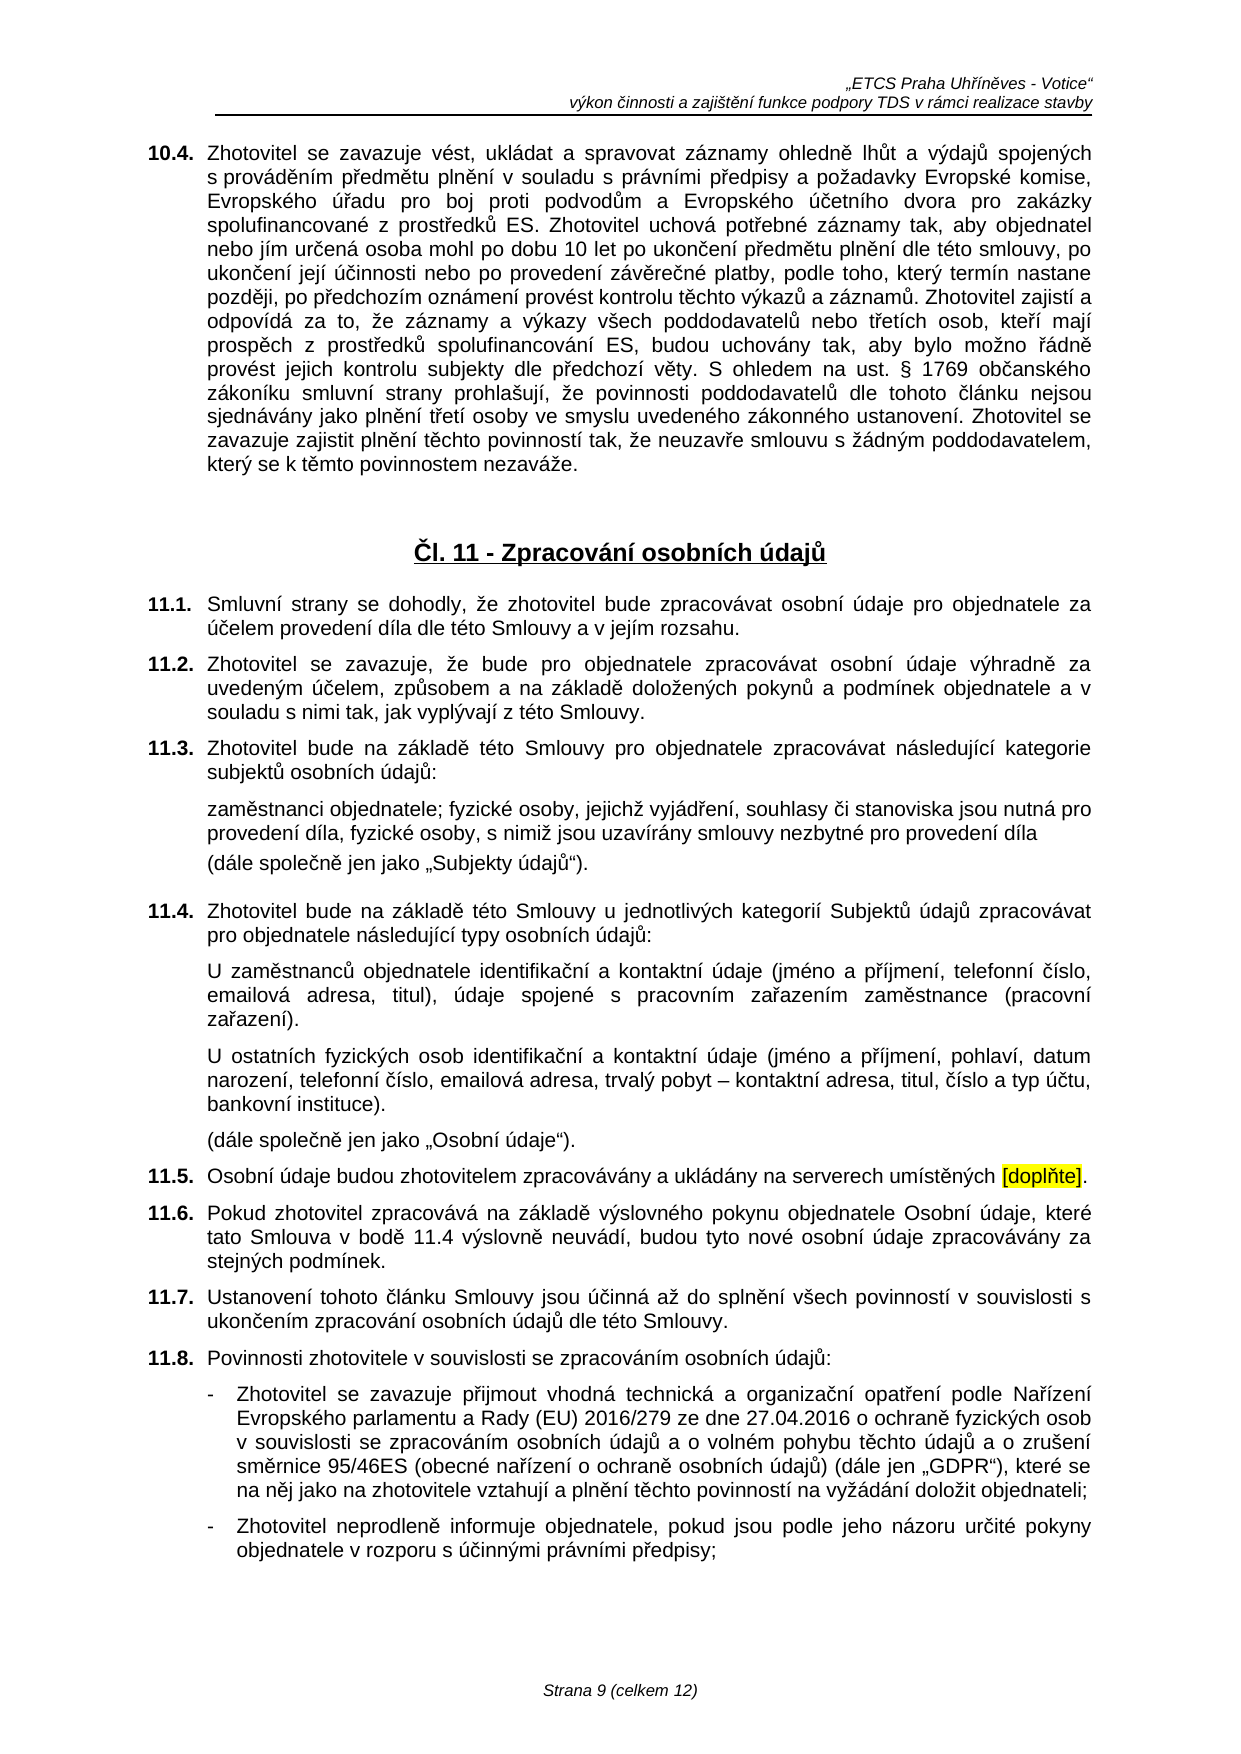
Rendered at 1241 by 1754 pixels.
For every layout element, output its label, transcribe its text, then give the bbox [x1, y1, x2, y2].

text 11.6. Pokud zhotovitel zpracovává na základě výslovného pokynu objednatele Osobní údaje, které tato Smlouva v bodě 11.4 výslovně neuvádí, budou tyto nové osobní údaje zpracovávány za stejných podmínek. [148, 1201, 1092, 1273]
text 11.4. Zhotovitel bude na základě této Smlouvy u jednotlivých kategorií Subjektů údajů zpracovávat pro objednatele následující typy osobních údajů: [148, 899, 1092, 947]
text zaměstnanci objednatele; fyzické osoby, jejichž vyjádření, souhlasy či stanoviska jsou nutná pro provedení díla, fyzické osoby, s nimiž jsou uzavírány smlouvy nezbytné pro provedení díla [207, 797, 1092, 844]
list 10.4. Zhotovitel se zavazuje vést, ukládat a spravovat záznamy ohledně lhůt a výdajů spojených s prováděním předmětu plnění v souladu s právními předpisy a požadavky Evropské komise, Evropského úřadu pro boj proti podvodům a Evropského účetního dvora pro zakázky spolufinancované z prostředků ES. Zhotovitel uchová potřebné záznamy tak, aby objednatel nebo jím určená osoba mohl po dobu 10 let po ukončení předmětu plnění dle této smlouvy, po ukončení její účinnosti nebo po provedení závěrečné platby, podle toho, který termín nastane později, po předchozím oznámení provést kontrolu těchto výkazů a záznamů. Zhotovitel zajistí a odpovídá za to, že záznamy a výkazy všech poddodavatelů nebo třetích osob, kteří mají prospěch z prostředků spolufinancování ES, budou uchovány tak, aby bylo možno řádně provést jejich kontrolu subjekty dle předchozí věty. S ohledem na ust. § 1769 občanského zákoníku smluvní strany prohlašují, že povinnosti poddodavatelů dle tohoto článku nejsou sjednávány jako plnění třetí osoby ve smyslu uvedeného zákonného ustanovení. Zhotovitel se zavazuje zajistit plnění těchto povinností tak, že neuzavře smlouvu s žádným poddodavatelem, který se k těmto povinnostem nezaváže. [148, 141, 1093, 476]
text U ostatních fyzických osob identifikační a kontaktní údaje (jméno a příjmení, pohlaví, datum narození, telefonní číslo, emailová adresa, trvalý pobyt – kontaktní adresa, titul, číslo a typ účtu, bankovní instituce). [207, 1043, 1092, 1115]
text 11.7. Ustanovení tohoto článku Smlouvy jsou účinná až do splnění všech povinností v souvislosti s ukončením zpracování osobních údajů dle této Smlouvy. [148, 1285, 1092, 1333]
text (dále společně jen jako „Osobní údaje“). [207, 1128, 1092, 1152]
text U zaměstnanců objednatele identifikační a kontaktní údaje (jméno a příjmení, telefonní číslo, emailová adresa, titul), údaje spojené s pracovním zařazením zaměstnance (pracovní zařazení). [207, 959, 1092, 1031]
text - Zhotovitel se zavazuje přijmout vhodná technická a organizační opatření podle Nařízení Evropského parlamentu a Rady (EU) 2016/279 ze dne 27.04.2016 o ochraně fyzických osob v souvislosti se zpracováním osobních údajů a o volném pohybu těchto údajů a o zrušení směrnice 95/46ES (obecné nařízení o ochraně osobních údajů) (dále jen „GDPR“), které se na něj jako na zhotovitele vztahují a plnění těchto povinností na vyžádání doložit objednateli; [207, 1382, 1092, 1502]
text 11.2. Zhotovitel se zavazuje, že bude pro objednatele zpracovávat osobní údaje výhradně za uvedeným účelem, způsobem a na základě doložených pokynů a podmínek objednatele a v souladu s nimi tak, jak vyplývají z této Smlouvy. [148, 652, 1092, 724]
text 11.3. Zhotovitel bude na základě této Smlouvy pro objednatele zpracovávat následující kategorie subjektů osobních údajů: [148, 736, 1092, 784]
text (dále společně jen jako „Subjekty údajů“). [207, 851, 1092, 875]
text - Zhotovitel neprodleně informuje objednatele, pokud jsou podle jeho názoru určité pokyny objednatele v rozporu s účinnými právními předpisy; [207, 1514, 1092, 1562]
text 11.1. Smluvní strany se dohodly, že zhotovitel bude zpracovávat osobní údaje pro objednatele za účelem provedení díla dle této Smlouvy a v jejím rozsahu. [148, 591, 1092, 639]
text Čl. 11 - Zpracování osobních údajů [148, 538, 1092, 566]
text 11.5. Osobní údaje budou zhotovitelem zpracovávány a ukládány na serverech umístěných [doplňte]. [148, 1164, 1002, 1188]
text 11.8. Povinnosti zhotovitele v souvislosti se zpracováním osobních údajů: [148, 1346, 1092, 1369]
